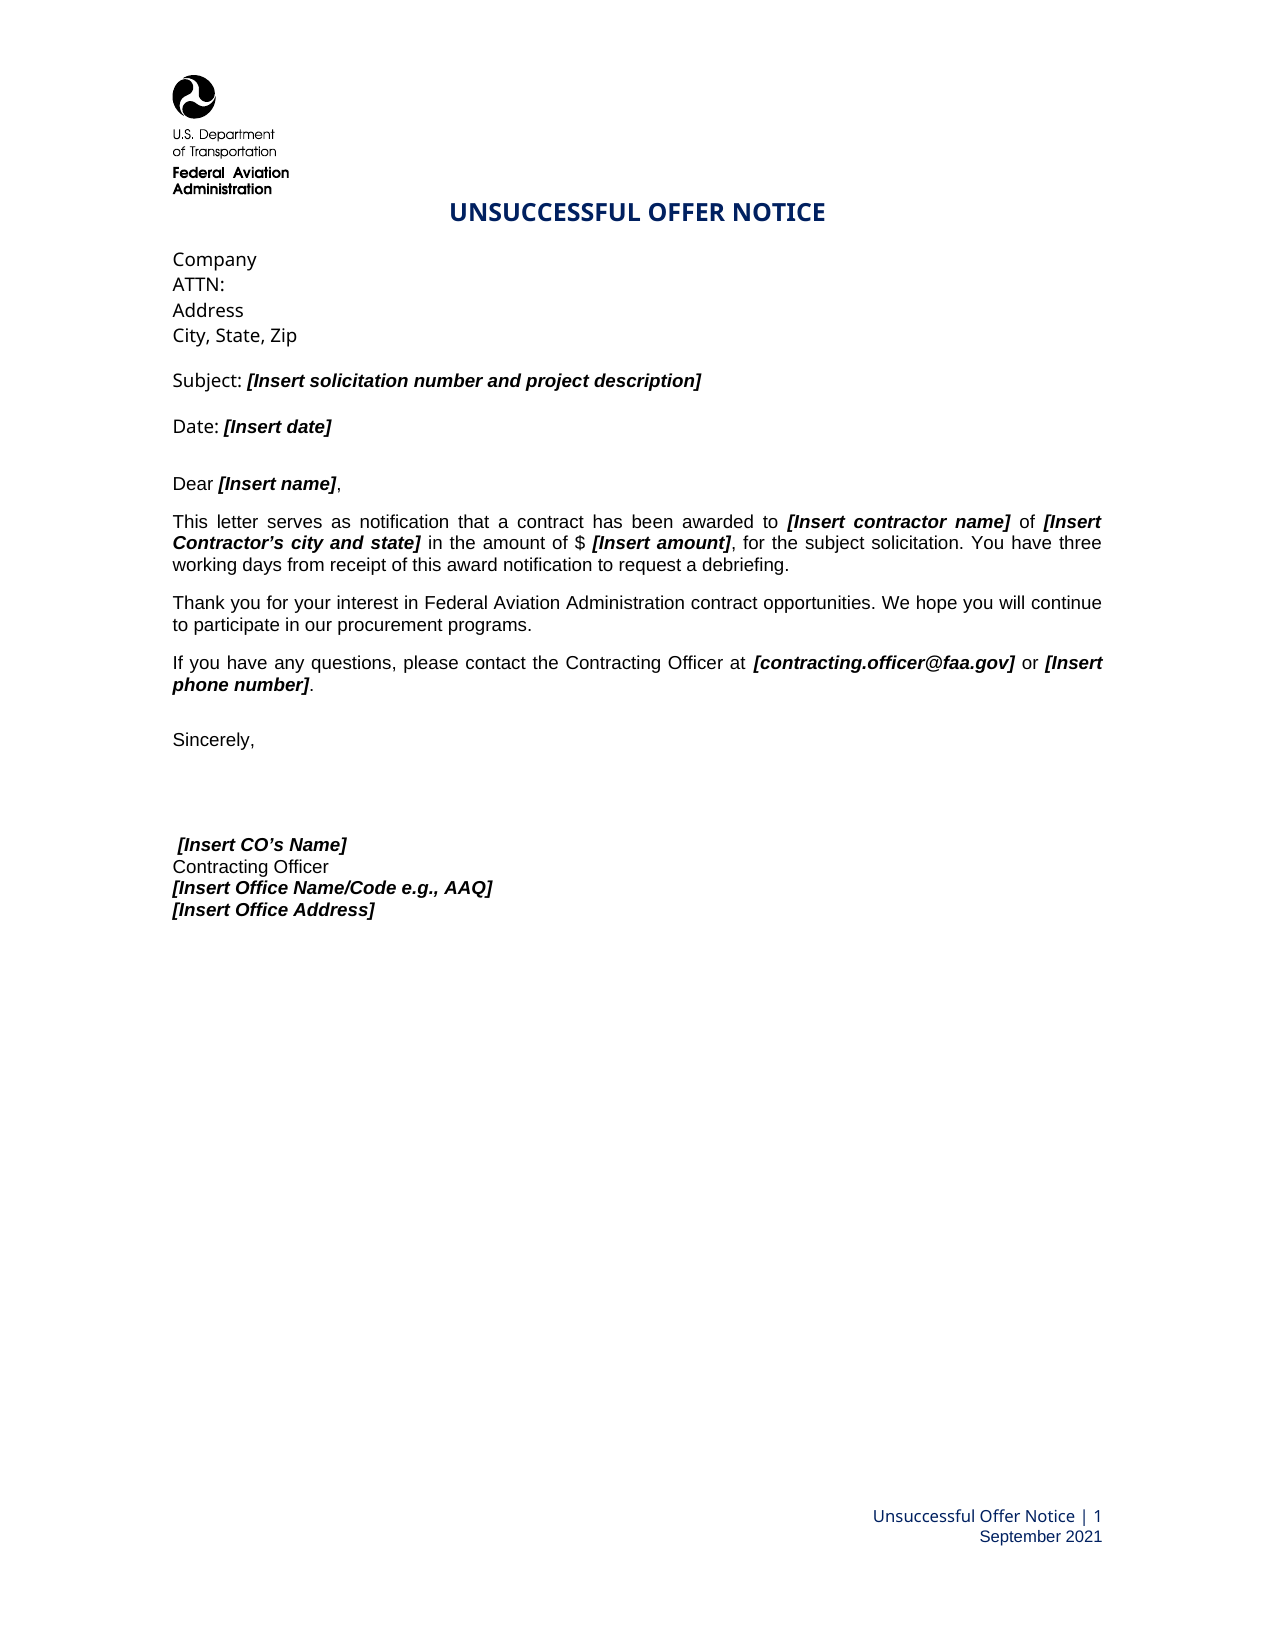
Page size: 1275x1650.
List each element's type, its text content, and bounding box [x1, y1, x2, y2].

text [Insert Office Name/Code e.g., AAQ] [172, 877, 1102, 899]
text UNSUCCESSFUL OFFER NOTICE [172, 195, 1102, 229]
text Sincerely, [172, 729, 1102, 750]
text Date: [Insert date] [172, 413, 1102, 439]
text [Insert CO’s Name] [172, 834, 1102, 856]
text Subject: [Insert solicitation number and project description] [172, 368, 1102, 393]
text Dear [Insert name], [172, 472, 1102, 494]
text [Insert Office Address] [172, 899, 1102, 920]
text Company ATTN: Address City, State, Zip [172, 246, 1102, 348]
text Contracting Officer [172, 856, 1102, 877]
text Thank you for your interest in Federal Aviation Administration contract opportunities. We hope you will continue to participate in our procurement programs. [172, 592, 1102, 635]
text This letter serves as notification that a contract has been awarded to [Insert contractor name] of [Insert Contractor’s city and state] in the amount of $ [Insert amount], for the subject solicitation. You have three working days from receipt of this award notification to request a debriefing. [172, 511, 1102, 575]
text If you have any questions, please contact the Contracting Officer at [contracting.officer@faa.gov] or [Insert phone number]. [172, 652, 1102, 695]
